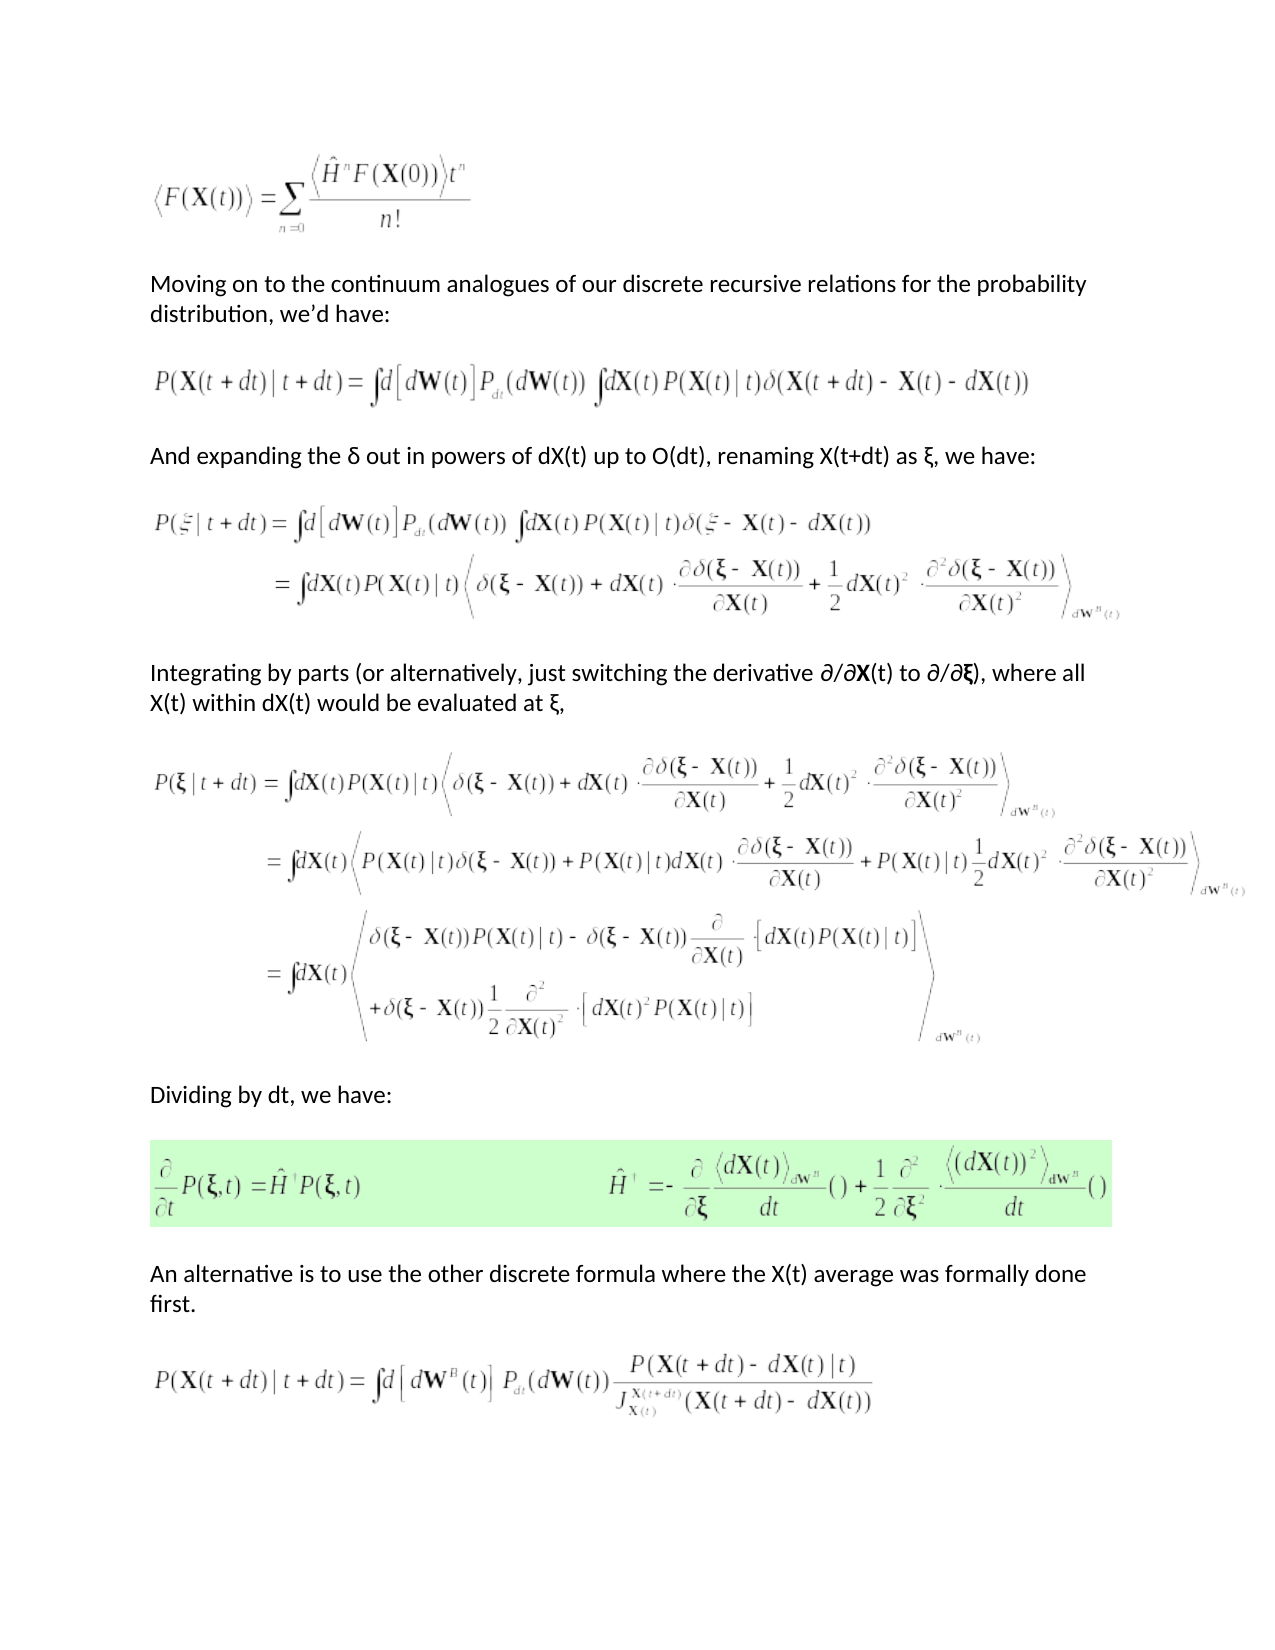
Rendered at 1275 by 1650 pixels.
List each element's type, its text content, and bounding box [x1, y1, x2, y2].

text Integrating by parts (or alternatively, just switching the derivative ∂/∂X(t) to ∂/∂ξ), where all X(t) within dX(t) would be evaluated at ξ, [150, 657, 1125, 718]
text Dividing by dt, we have: [150, 1079, 1125, 1109]
text An alternative is to use the other discrete formula where the X(t) average was formally done first. [150, 1258, 1125, 1319]
text And expanding the δ out in powers of dX(t) up to O(dt), renaming X(t+dt) as ξ, we have: [150, 440, 1125, 471]
text Moving on to the continuum analogues of our discrete recursive relations for the probability distribution, we’d have: [150, 268, 1125, 329]
